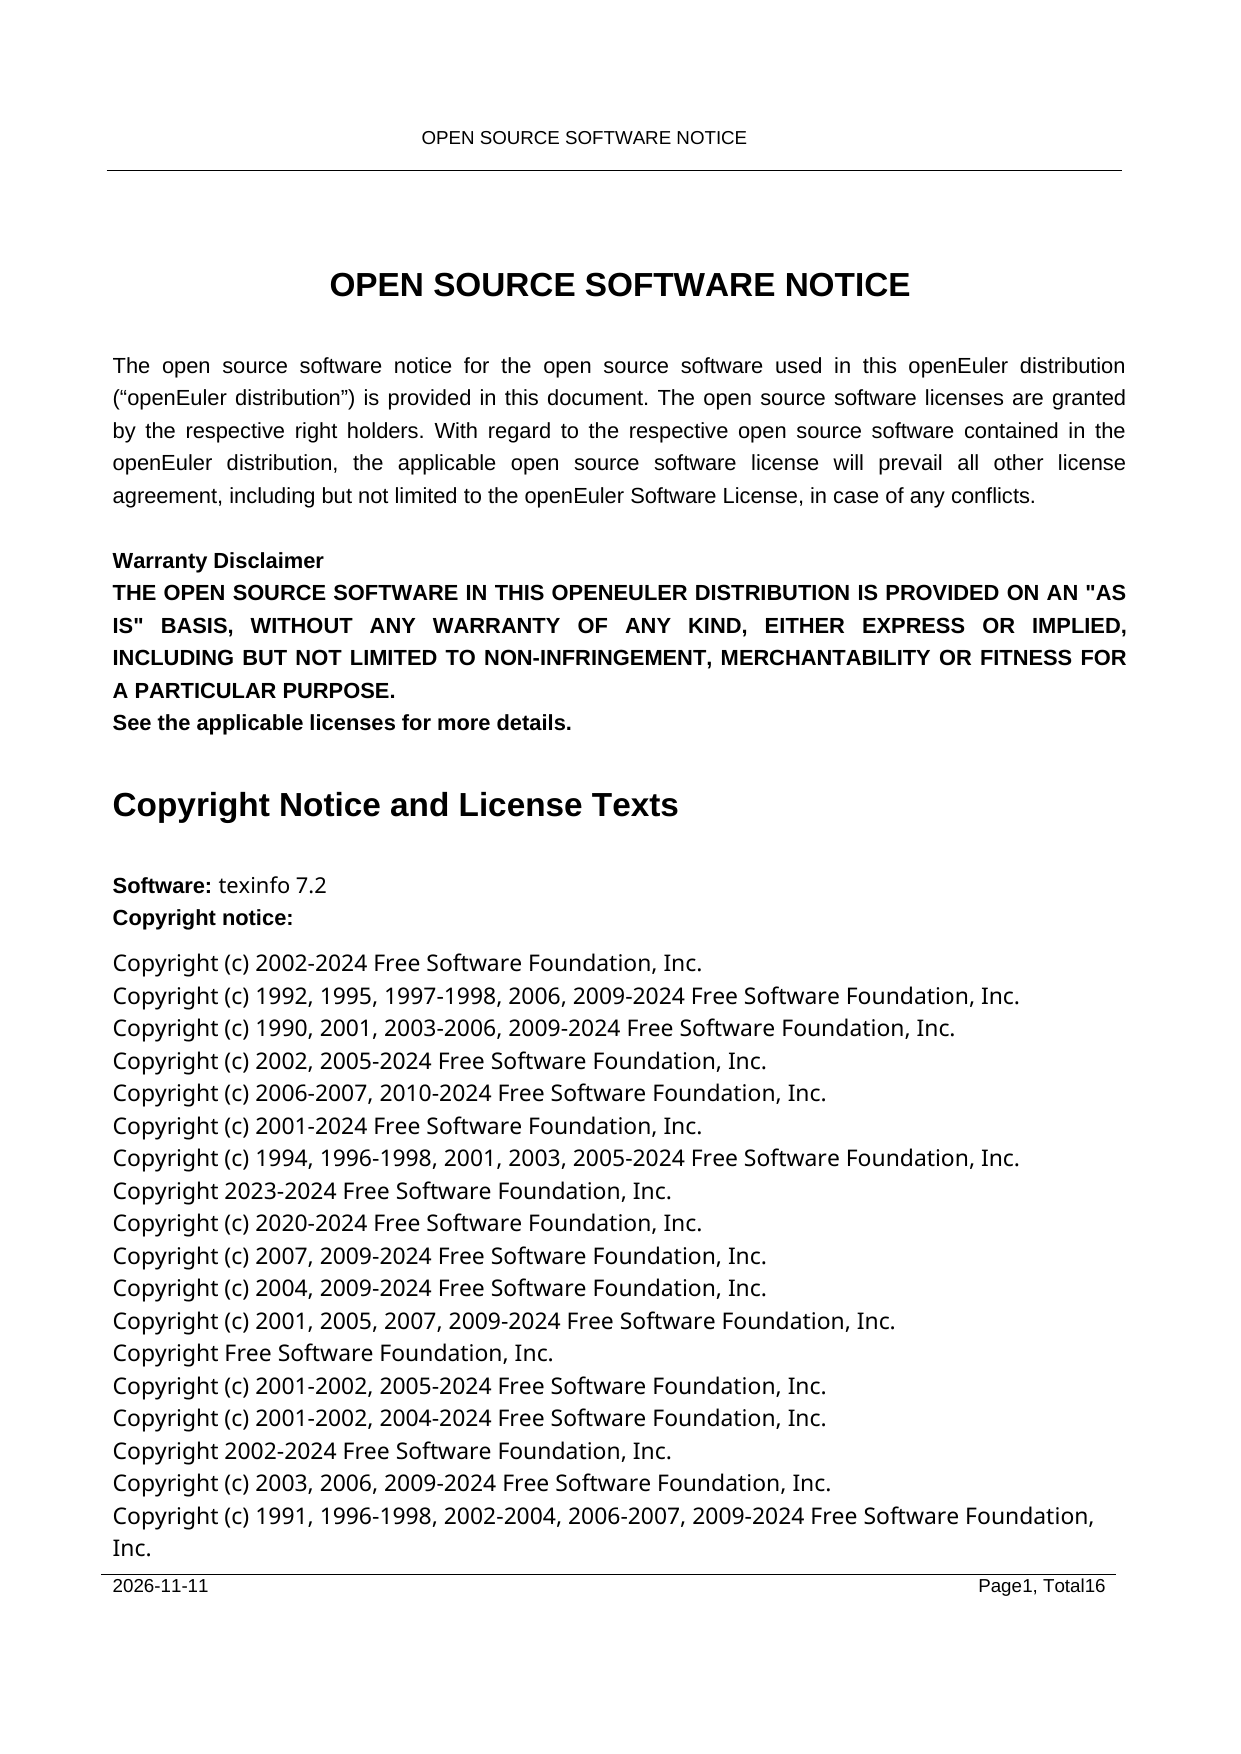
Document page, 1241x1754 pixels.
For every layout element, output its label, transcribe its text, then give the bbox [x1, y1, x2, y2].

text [112, 947, 1128, 1564]
title Software: texinfo 7.2 [112, 869, 1128, 901]
text Copyright notice: [112, 901, 1128, 934]
text Copyright Notice and License Texts [112, 771, 1128, 836]
text THE OPEN SOURCE SOFTWARE IN THIS OPENEULER DISTRIBUTION IS PROVIDED ON AN "AS IS" BASIS, WITHOUT ANY WARRANTY OF ANY KIND, EITHER EXPRESS OR IMPLIED, INCLUDING BUT NOT LIMITED TO NON-INFRINGEMENT, MERCHANTABILITY OR FITNESS FOR A PARTICULAR PURPOSE. See the applicable licenses for more details. [112, 576, 1128, 739]
text The open source software notice for the open source software used in this openEuler distribution (“openEuler distribution”) is provided in this document. The open source software licenses are granted by the respective right holders. With regard to the respective open source software contained in the openEuler distribution, the applicable open source software license will prevail all other license agreement, including but not limited to the openEuler Software License, in case of any conflicts. [112, 349, 1128, 511]
text OPEN SOURCE SOFTWARE NOTICE [112, 251, 1128, 316]
text Warranty Disclaimer [112, 544, 1128, 576]
